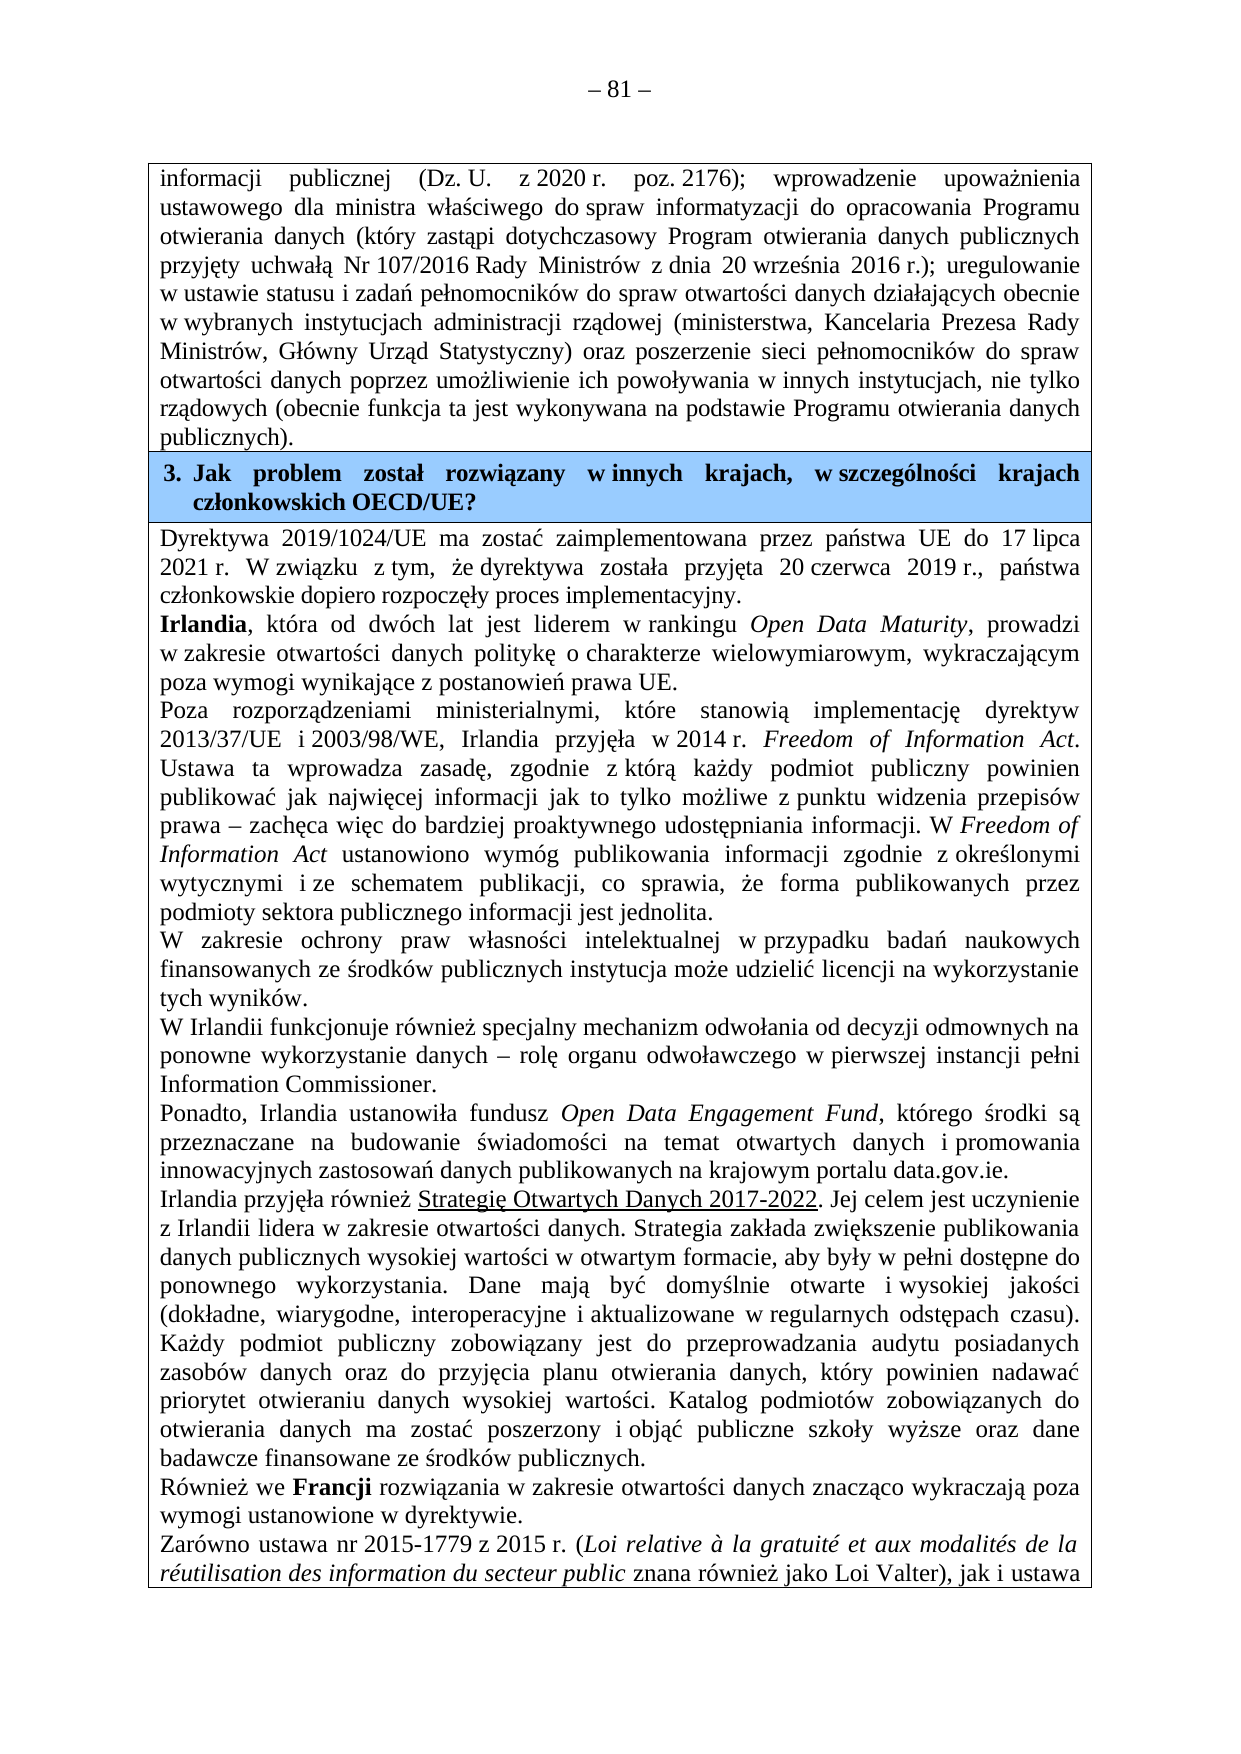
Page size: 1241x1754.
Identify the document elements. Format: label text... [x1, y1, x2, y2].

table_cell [149, 523, 1091, 1587]
table_cell Jak problem został rozwiązany w innych krajach, w szczególności krajach członkowskich OECD/UE? [149, 452, 1091, 522]
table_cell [149, 164, 1091, 451]
